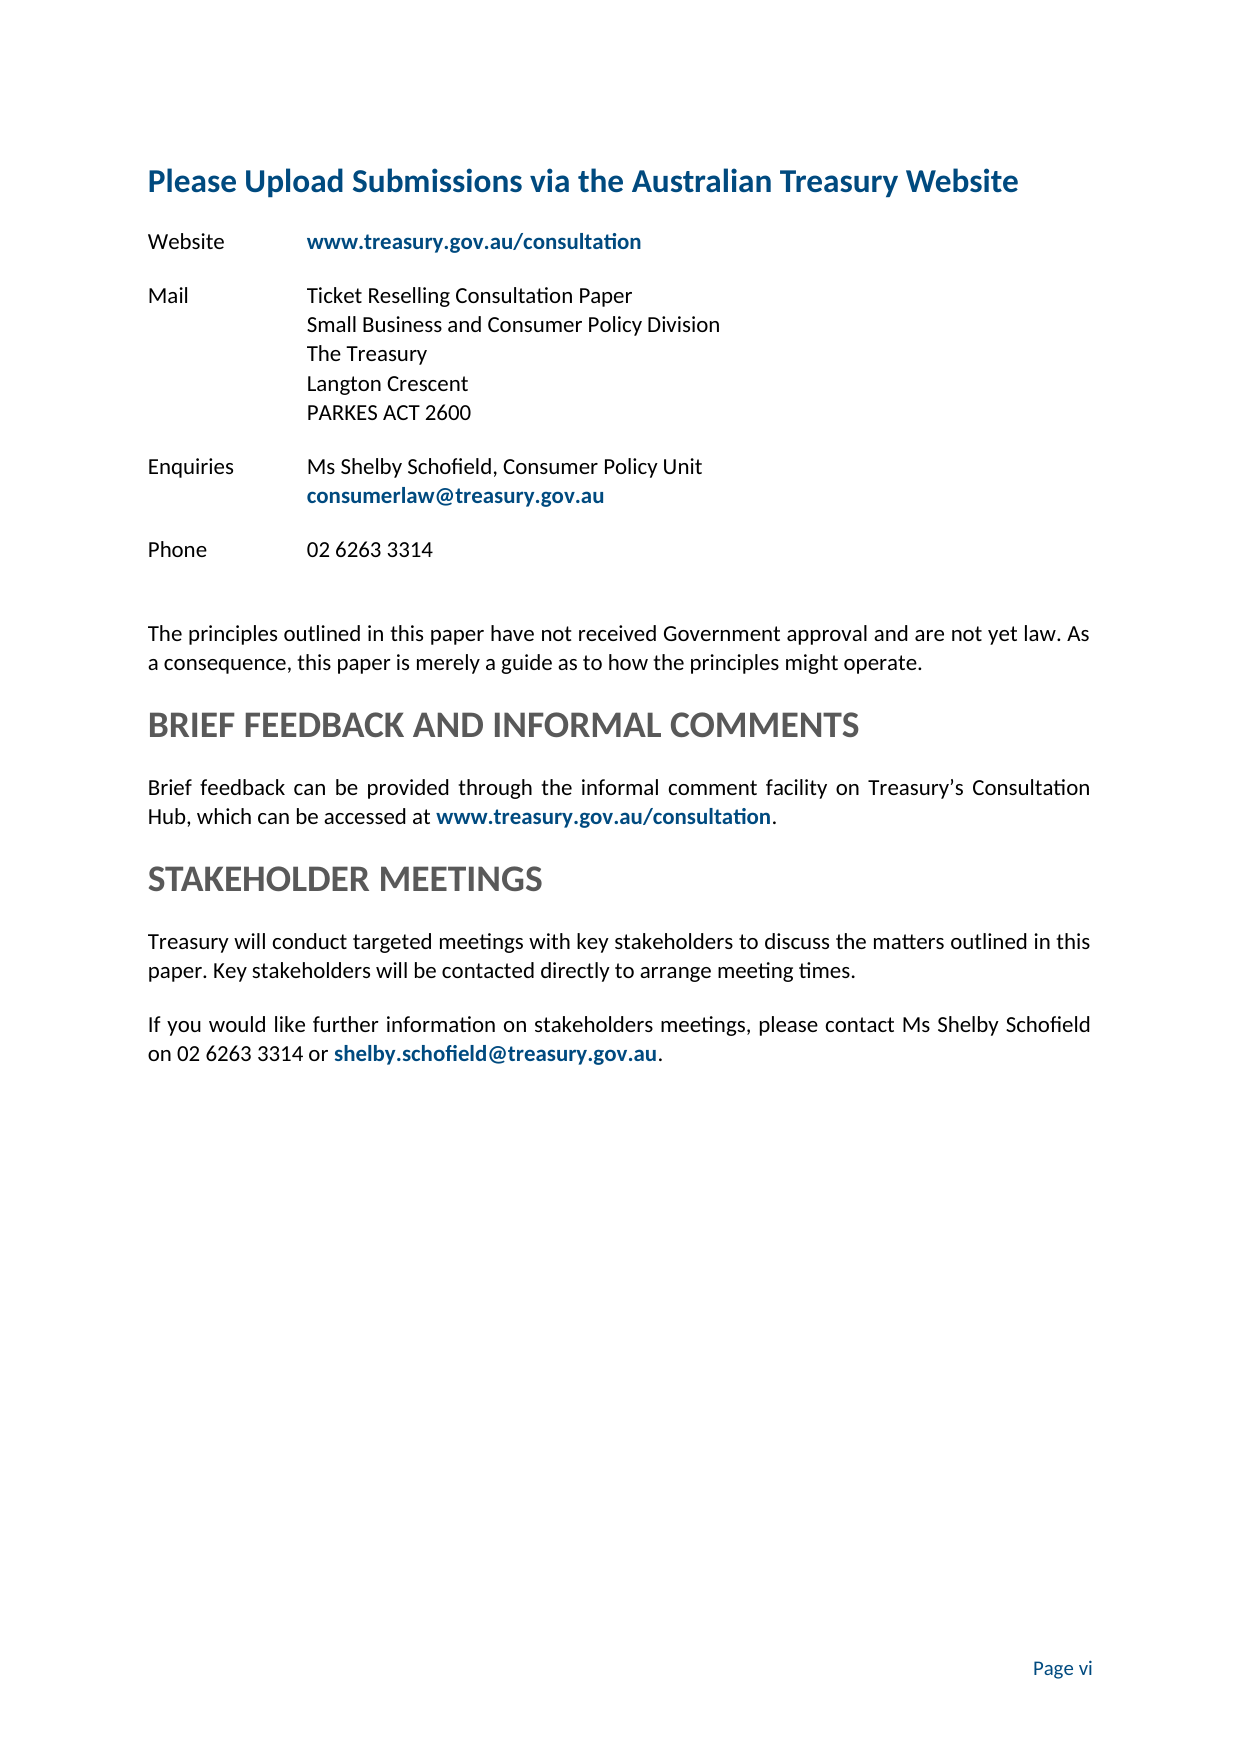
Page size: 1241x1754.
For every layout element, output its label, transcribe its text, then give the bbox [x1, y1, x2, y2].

text The principles outlined in this paper have not received Government approval and are not yet law. As a consequence, this paper is merely a guide as to how the principles might operate. [148, 618, 1092, 676]
table_cell Ms Shelby Schofield, Consumer Policy Unit consumerlaw@treasury.gov.au [295, 451, 1093, 534]
table_cell Enquiries [136, 451, 295, 534]
text If you would like further information on stakeholders meetings, please contact Ms Shelby Schofield on 02 6263 3314 or shelby.schofield@treasury.gov.au. [148, 1009, 1092, 1068]
text Treasury will conduct targeted meetings with key stakeholders to discuss the matters outlined in this paper. Key stakeholders will be contacted directly to arrange meeting times. [148, 926, 1092, 984]
table_header Website [136, 226, 295, 280]
table_cell Ticket Reselling Consultation Paper Small Business and Consumer Policy Division The Treasury Langton Crescent PARKES ACT 2600 [295, 280, 1093, 451]
subtitle Please Upload Submissions via the Australian Treasury Website [148, 160, 1092, 201]
table_header www.treasury.gov.au/consultation [295, 226, 1093, 280]
table_cell 02 6263 3314 [295, 534, 1093, 588]
subtitle Stakeholder Meetings [148, 855, 1092, 901]
table_cell Phone [136, 534, 295, 588]
text Brief feedback can be provided through the informal comment facility on Treasury’s Consultation Hub, which can be accessed at www.treasury.gov.au/consultation. [148, 772, 1092, 830]
table_cell Mail [136, 280, 295, 451]
subtitle Brief Feedback And Informal Comments [148, 701, 1092, 747]
